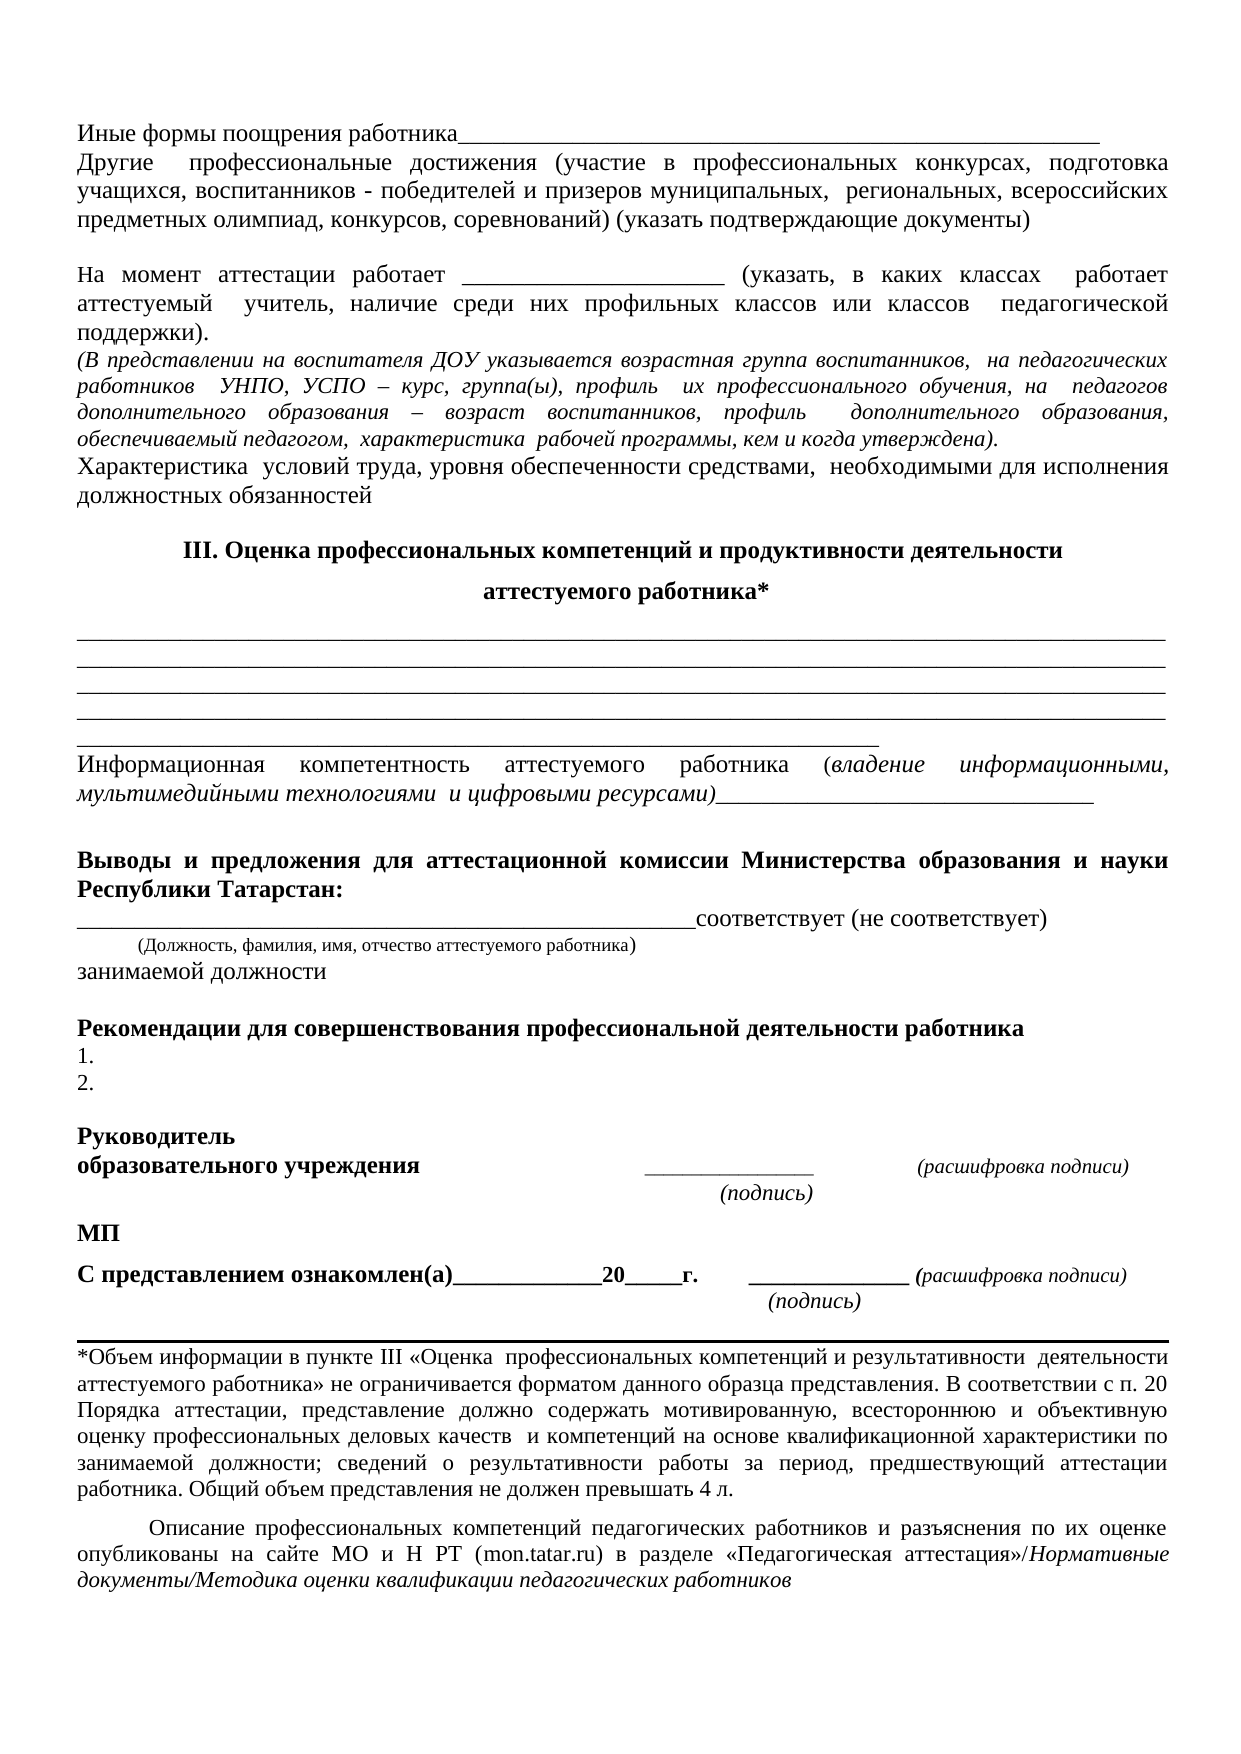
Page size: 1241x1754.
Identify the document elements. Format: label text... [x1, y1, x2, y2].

text 2. [77, 1068, 1169, 1095]
text Руководитель [77, 1121, 1169, 1150]
text *Объем информации в пункте III «Оценка профессиональных компетенций и результативности деятельности аттестуемого работника» не ограничивается форматом данного образца представления. В соответствии с п. 20 Порядка аттестации, представление должно содержать мотивированную, всестороннюю и объективную оценку профессиональных деловых качеств и компетенций на основе квалификационной характеристики по занимаемой должности; сведений о результативности работы за период, предшествующий аттестации работника. Общий объем представления не должен превышать 4 л. [77, 1343, 1169, 1501]
text Описание профессиональных компетенций педагогических работников и разъяснения по их оценке опубликованы на сайте МО и Н РТ (mon.tatar.ru) в разделе «Педагогическая аттестация»/Нормативные документы/Методика оценки квалификации педагогических работников [77, 1514, 1169, 1593]
text МП [77, 1218, 1169, 1246]
text 1. [77, 1042, 1169, 1068]
text Иные формы поощрения работника________________________________________________________ [77, 118, 1169, 147]
text Выводы и предложения для аттестационной комиссии Министерства образования и науки Республики Татарстан: [77, 846, 1169, 903]
text __________________________________________________________________________________________________________________________________________________________________________________________________________________________________________________________________________________________________________________________________________________________________________________________________________________________________________________________________ [77, 617, 1169, 749]
text Другие профессиональные достижения (участие в профессиональных конкурсах, подготовка учащихся, воспитанников - победителей и призеров муниципальных, региональных, всероссийских предметных олимпиад, конкурсов, соревнований) (указать подтверждающие документы) [77, 147, 1169, 233]
text (В представлении на воспитателя ДОУ указывается возрастная группа воспитанников, на педагогических работников УНПО, УСПО – курс, группа(ы), профиль их профессионального обучения, на педагогов дополнительного образования – возраст воспитанников, профиль дополнительного образования, обеспечиваемый педагогом, характеристика рабочей программы, кем и когда утверждена). [77, 346, 1169, 451]
text занимаемой должности [77, 956, 1169, 985]
text (подпись) [77, 1288, 1169, 1314]
text ______________________________________________________соответствует (не соответствует) [77, 903, 1169, 932]
text С представлением ознакомлен(а)_____________20_____г. ______________ (расшифровка подписи) [77, 1259, 1169, 1288]
text На момент аттестации работает _____________________ (указать, в каких классах работает аттестуемый учитель, наличие среди них профильных классов или классов педагогической поддержки). [77, 259, 1169, 346]
text (подпись) [77, 1179, 1169, 1205]
text Характеристика условий труда, уровня обеспеченности средствами, необходимыми для исполнения должностных обязанностей [77, 451, 1169, 509]
text III. Оценка профессиональных компетенций и продуктивности деятельности [77, 535, 1169, 564]
text аттестуемого работника* [77, 576, 1169, 605]
text образовательного учреждения __________________ (расшифровка подписи) [77, 1150, 1169, 1179]
text (Должность, фамилия, имя, отчество аттестуемого работника) [77, 932, 1169, 956]
text Информационная компетентность аттестуемого работника (владение информационными, мультимедийными технологиями и цифровыми ресурсами)_________________________________ [77, 749, 1169, 807]
text Рекомендации для совершенствования профессиональной деятельности работника [77, 1013, 1169, 1042]
